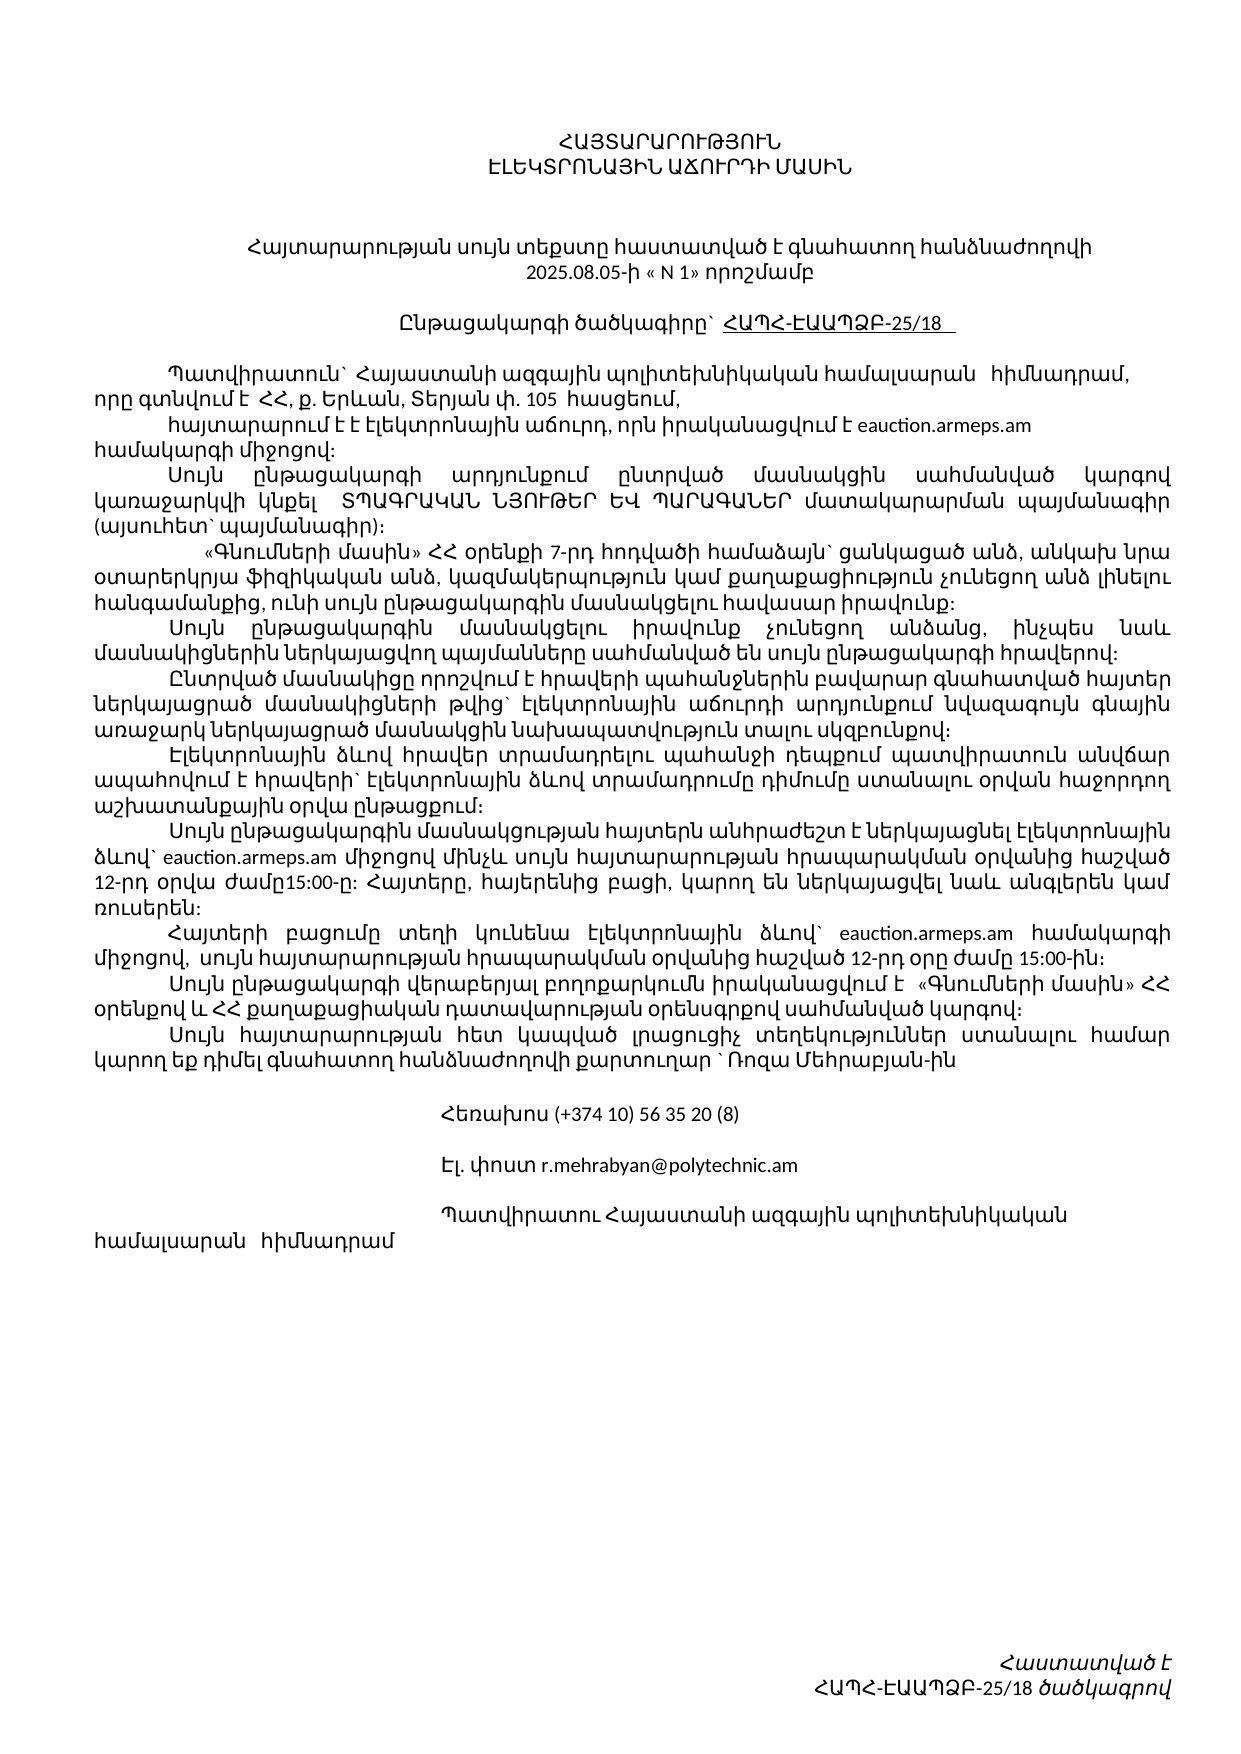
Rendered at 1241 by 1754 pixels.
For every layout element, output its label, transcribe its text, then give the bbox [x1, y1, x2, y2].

text Սույն ընթացակարգի վերաբերյալ բողոքարկումն իրականացվում է «Գնումների մասին» ՀՀ օրենքով և ՀՀ քաղաքացիական դատավարության օրենսգրքով սահմանված կարգով։ [94, 971, 1171, 1022]
text ՀԱՊՀ-ԷԱԱՊՁԲ-25/18 ծածկագրով [94, 1675, 1171, 1701]
text «Գնումների մասին» ՀՀ օրենքի 7-րդ հոդվածի համաձայն` ցանկացած անձ, անկախ նրա օտարերկրյա ֆիզիկական անձ, կազմակերպություն կամ քաղաքացիություն չունեցող անձ լինելու հանգամանքից, ունի սույն ընթացակարգին մասնակցելու հավասար իրավունք: [94, 539, 1171, 615]
text Էլեկտրոնային ձևով հրավեր տրամադրելու պահանջի դեպքում պատվիրատուն անվճար ապահովում է հրավերի` էլեկտրոնային ձևով տրամադրումը դիմումը ստանալու օրվան հաջորդող աշխատանքային օրվա ընթացքում։ [94, 742, 1171, 818]
text Սույն հայտարարության հետ կապված լրացուցիչ տեղեկություններ ստանալու համար կարող եք դիմել գնահատող հանձնաժողովի քարտուղար ` Ռոզա Մեհրաբյան-ին [94, 1022, 1171, 1073]
text Սույն ընթացակարգին մասնակցության հայտերն անհրաժեշտ է ներկայացնել էլեկտրոնային ձևով` eauction.armeps.am միջոցով մինչև սույն հայտարարության հրապարակման օրվանից հաշված 12-րդ օրվա ժամը15:00-ը: Հայտերը, հայերենից բացի, կարող են ներկայացվել նաև անգլերեն կամ ռուսերեն: [94, 818, 1171, 920]
text Հաստատված է [94, 1650, 1171, 1675]
text Ընտրված մասնակիցը որոշվում է հրավերի պահանջներին բավարար գնահատված հայտեր ներկայացրած մասնակիցների թվից` էլեկտրոնային աճուրդի արդյունքում նվազագույն գնային առաջարկ ներկայացրած մասնակցին նախապատվություն տալու սկզբունքով։ [94, 666, 1171, 742]
text Սույն ընթացակարգի արդյունքում ընտրված մասնակցին սահմանված կարգով կառաջարկվի կնքել ՏՊԱԳՐԱԿԱՆ ՆՅՈՒԹԵՐ ԵՎ ՊԱՐԱԳԱՆԵՐ մատակարարման պայմանագիր (այսուհետ` պայմանագիր)։ [94, 463, 1171, 539]
text Սույն ընթացակարգին մասնակցելու իրավունք չունեցող անձանց, ինչպես նաև մասնակիցներին ներկայացվող պայմանները սահմանված են սույն ընթացակարգի հրավերով: [94, 615, 1171, 666]
text Էլ. փոստ r.mehrabyan@polytechnic.am [94, 1152, 1171, 1177]
text Ընթացակարգի ծածկագիրը` ՀԱՊՀ-ԷԱԱՊՁԲ-25/18 [94, 310, 1171, 336]
text Հայտերի բացումը տեղի կունենա էլեկտրոնային ձևով` eauction.armeps.am համակարգի միջոցով, սույն հայտարարության հրապարակման օրվանից հաշված 12-րդ օրը ժամը 15:00-ին։ [94, 920, 1171, 971]
text Հայտարարության սույն տեքստը հաստատված է գնահատող հանձնաժողովի [94, 234, 1171, 259]
text Պատվիրատուն` Հայաստանի ազգային պոլիտեխնիկական համալսարան հիմնադրամ, որը գտնվում է ՀՀ, ք. Երևան, Տերյան փ. 105 հասցեում, [94, 361, 1171, 412]
text ԷԼԵԿՏՐՈՆԱՅԻՆ ԱՃՈՒՐԴԻ ՄԱՍԻՆ [94, 154, 1171, 180]
text Հեռախոս (+374 10) 56 35 20 (8) [94, 1101, 1171, 1126]
text հայտարարում է է էլեկտրոնային աճուրդ, որն իրականացվում է eauction.armeps.am համակարգի միջոցով: [94, 412, 1171, 463]
text 2025.08.05 -ի « N 1» որոշմամբ [94, 259, 1171, 285]
text ՀԱՅՏԱՐԱՐՈՒԹՅՈՒՆ [94, 129, 1171, 154]
text Պատվիրատու Հայաստանի ազգային պոլիտեխնիկական համալսարան հիմնադրամ [94, 1203, 1171, 1253]
